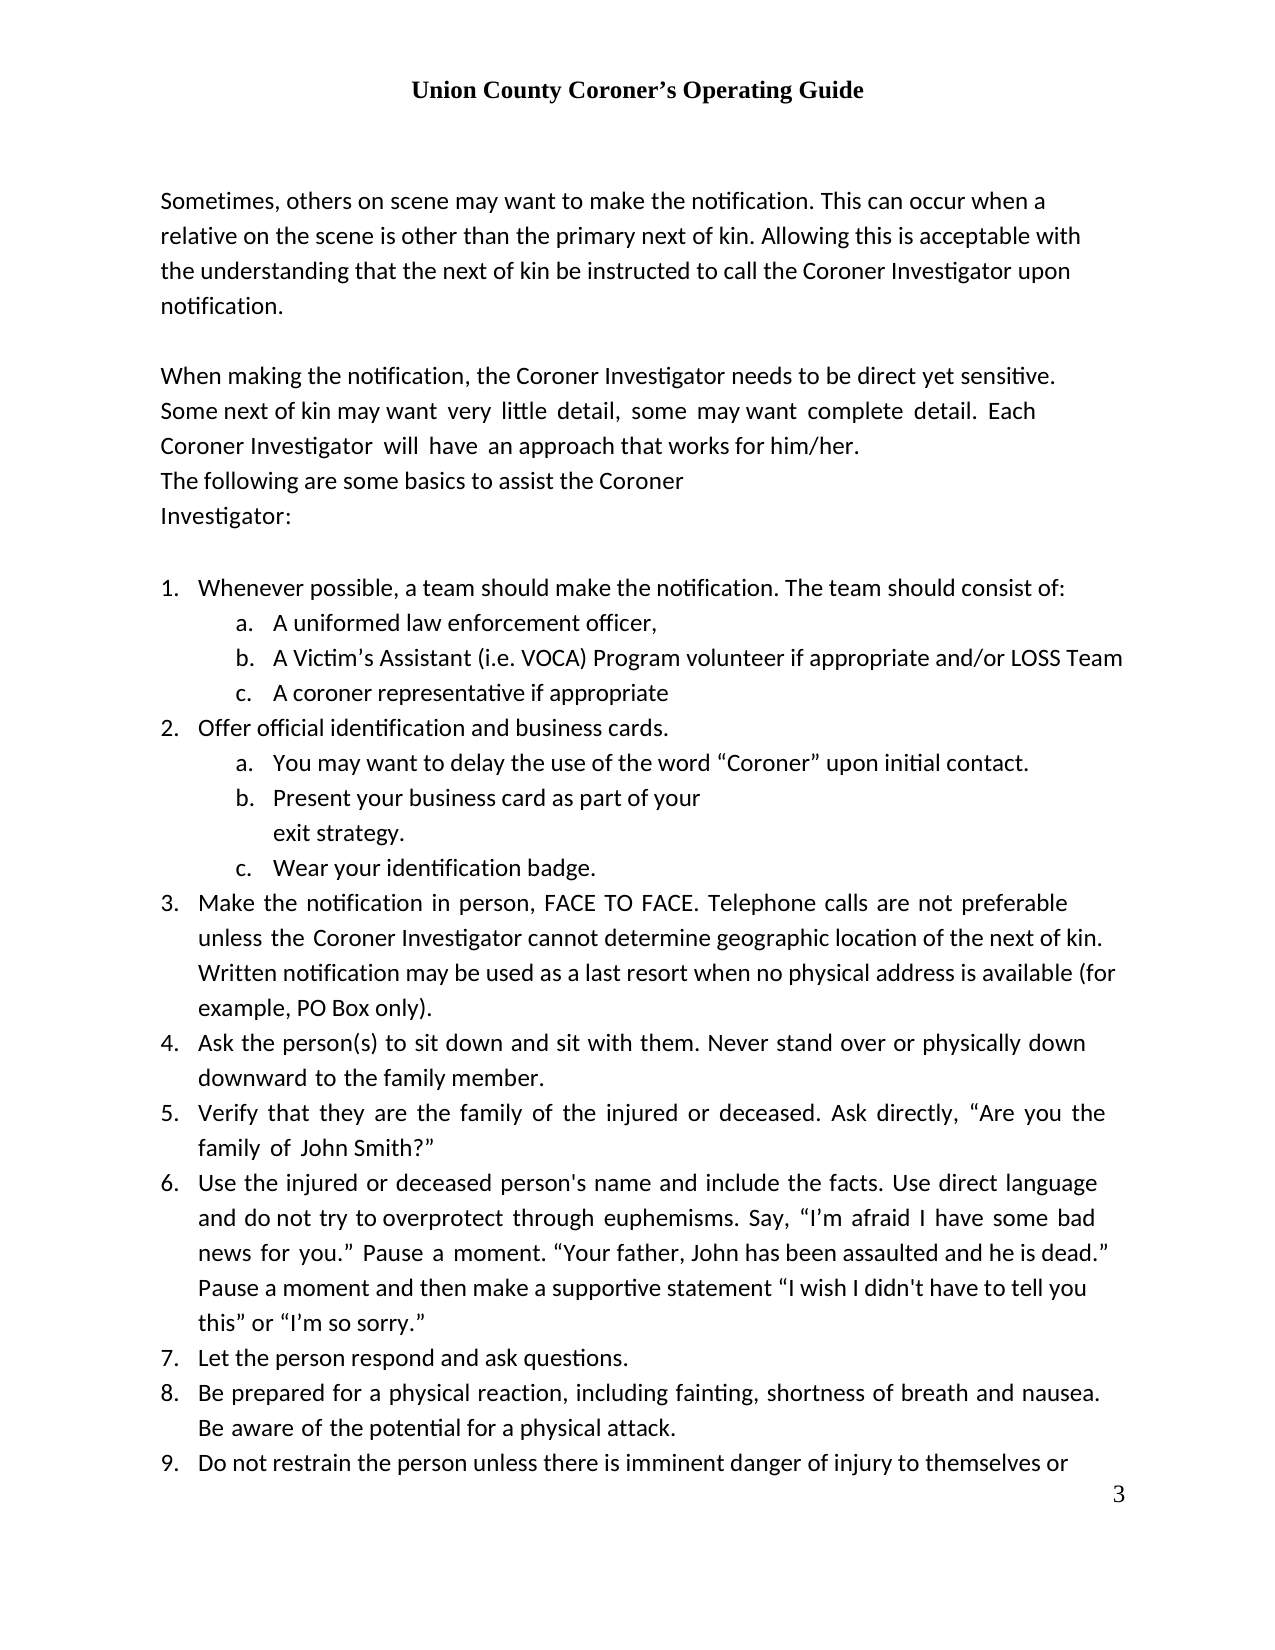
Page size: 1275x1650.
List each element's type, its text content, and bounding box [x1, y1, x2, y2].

text When making the notification, the Coroner Investigator needs to be direct yet sensitive. Some next of kin may want very little detail, some may want complete detail. Each Coroner Investigator will have an approach that works for him/her. [160, 360, 1117, 461]
text Sometimes, others on scene may want to make the notification. This can occur when a relative on the scene is other than the primary next of kin. Allowing this is acceptable with the understanding that the next of kin be instructed to call the Coroner Investigator upon notification. [160, 185, 1118, 321]
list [160, 1447, 1125, 1478]
list Be prepared for a physical reaction, including fainting, shortness of breath and nausea. Be aware of the potential for a physical attack. [160, 1377, 1117, 1443]
list A uniformed law enforcement officer, [235, 607, 1125, 638]
list Let the person respond and ask questions. [160, 1342, 1125, 1373]
list Ask the person(s) to sit down and sit with them. Never stand over or physically down downward to the family member. [160, 1027, 1117, 1093]
list Make the notification in person, FACE TO FACE. Telephone calls are not preferable unless the Coroner Investigator cannot determine geographic location of the next of kin. Written notification may be used as a last resort when no physical address is available (for example, PO Box only). [160, 887, 1118, 1023]
list Wear your identification badge. [235, 852, 725, 883]
list Present your business card as part of your exit strategy. [235, 782, 725, 848]
text The following are some basics to assist the Coroner Investigator: [160, 465, 756, 531]
list A Victim’s Assistant (i.e. VOCA) Program volunteer if appropriate and/or LOSS Team [235, 642, 1125, 673]
list Whenever possible, a team should make the notification. The team should consist of: [160, 572, 1125, 603]
list Verify that they are the family of the injured or deceased. Ask directly, “Are you the family of John Smith?” [160, 1097, 1125, 1163]
list A coroner representative if appropriate [235, 677, 1125, 708]
list Use the injured or deceased person's name and include the facts. Use direct language and do not try to overprotect through euphemisms. Say, “I’m afraid I have some bad news for you.” Pause a moment. “Your father, John has been assaulted and he is dead.” Pause a moment and then make a supportive statement “I wish I didn't have to tell you this” or “I’m so sorry.” [160, 1167, 1118, 1338]
list Offer official identification and business cards. [160, 712, 1125, 743]
list You may want to delay the use of the word “Coroner” upon initial contact. [235, 747, 1125, 778]
